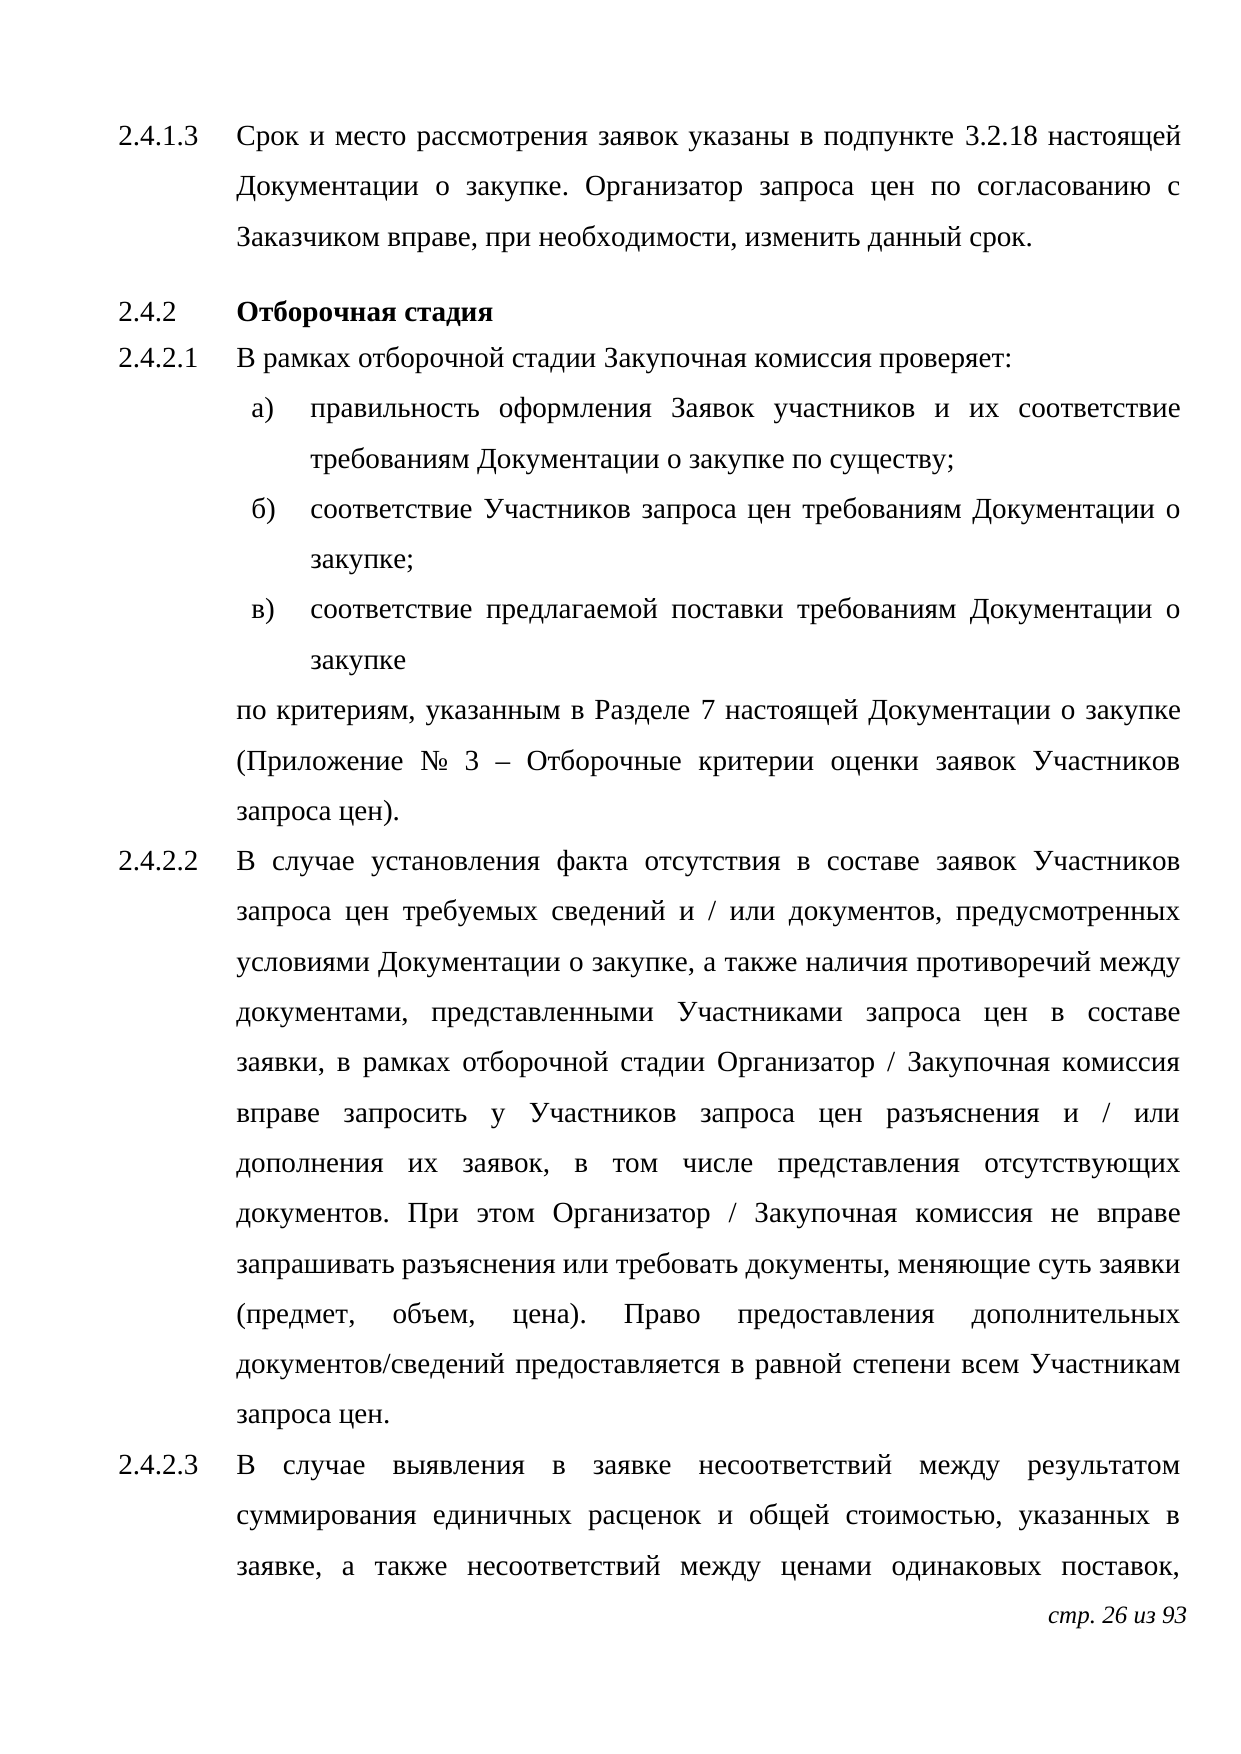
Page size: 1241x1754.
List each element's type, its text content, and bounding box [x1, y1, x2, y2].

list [118, 1447, 1181, 1581]
list В случае установления факта отсутствия в составе заявок Участников запроса цен требуемых сведений и / или документов, предусмотренных условиями Документации о закупке, а также наличия противоречий между документами, представленными Участниками запроса цен в составе заявки, в рамках отборочной стадии Организатор / Закупочная комиссия вправе запросить у Участников запроса цен разъяснения и / или дополнения их заявок, в том числе представления отсутствующих документов. При этом Организатор / Закупочная комиссия не вправе запрашивать разъяснения или требовать документы, меняющие суть заявки (предмет, объем, цена). Право предоставления дополнительных документов/сведений предоставляется в равной степени всем Участникам запроса цен. [118, 843, 1181, 1430]
list В рамках отборочной стадии Закупочная комиссия проверяет: [118, 340, 1181, 374]
list Отборочная стадия [118, 294, 1181, 328]
list правильность оформления Заявок участников и их соответствие требованиям Документации о закупке по существу; [251, 390, 1181, 474]
list соответствие предлагаемой поставки требованиям Документации о закупке [251, 592, 1181, 676]
list Срок и место рассмотрения заявок указаны в подпункте 3.2.18 настоящей Документации о закупке. Организатор запроса цен по согласованию с Заказчиком вправе, при необходимости, изменить данный срок. [118, 118, 1181, 252]
list по критериям, указанным в Разделе 7 настоящей Документации о закупке (Приложение № 3 – Отборочные критерии оценки заявок Участников запроса цен). [236, 692, 1181, 826]
list соответствие Участников запроса цен требованиям Документации о закупке; [251, 491, 1181, 575]
